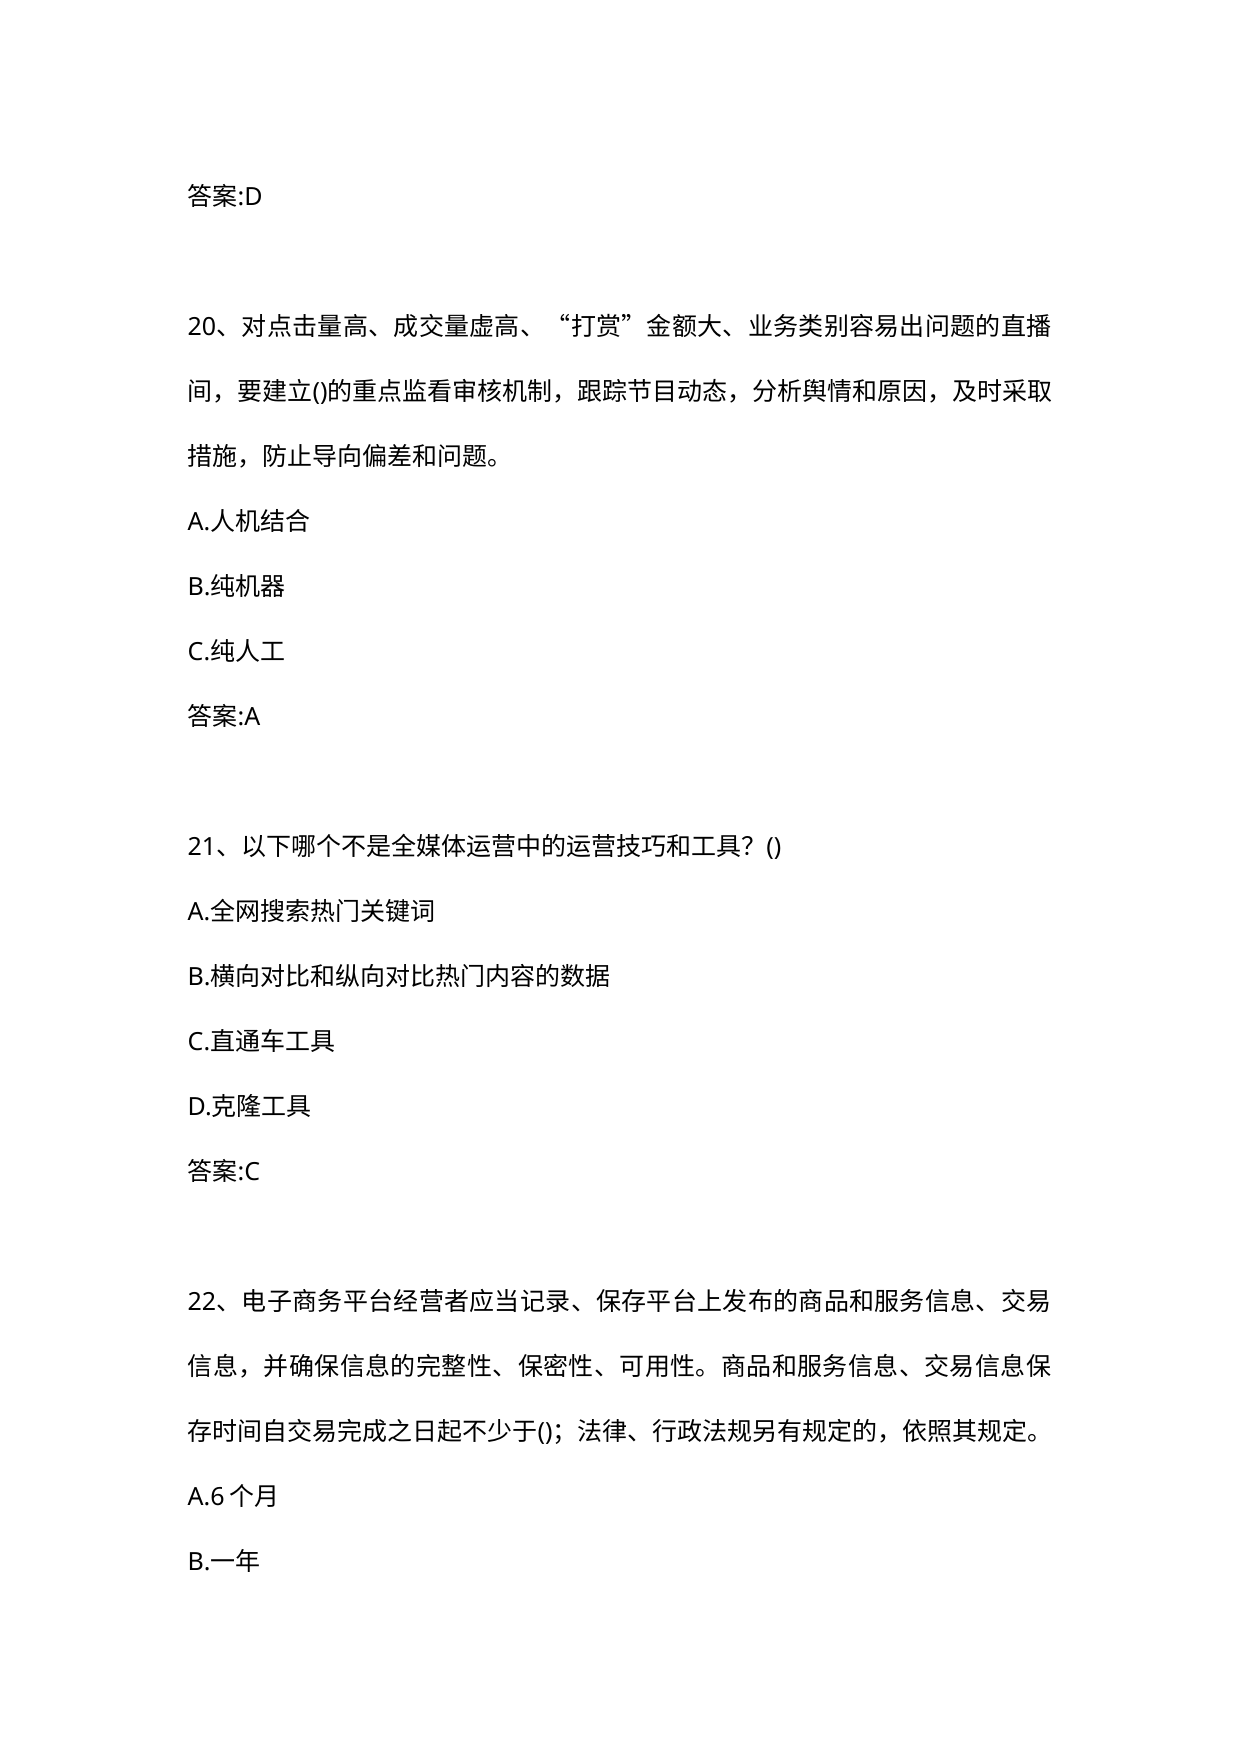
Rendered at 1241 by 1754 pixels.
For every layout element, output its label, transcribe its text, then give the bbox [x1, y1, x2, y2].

list B.一年 [187, 1527, 1053, 1592]
list C.纯人工 [187, 617, 1053, 682]
list 答案:C [187, 1137, 1053, 1202]
list 21、以下哪个不是全媒体运营中的运营技巧和工具？() [187, 812, 1053, 877]
list D.克隆工具 [187, 1072, 1053, 1137]
list A.全网搜索热门关键词 [187, 877, 1053, 942]
list A.人机结合 [187, 487, 1053, 552]
list A.6个月 [187, 1462, 1053, 1527]
list B.横向对比和纵向对比热门内容的数据 [187, 942, 1053, 1007]
list 答案:D [187, 162, 1053, 227]
list B.纯机器 [187, 552, 1053, 617]
list C.直通车工具 [187, 1007, 1053, 1072]
list 20、对点击量高、成交量虚高、“打赏”金额大、业务类别容易出问题的直播间，要建立()的重点监看审核机制，跟踪节目动态，分析舆情和原因，及时采取措施，防止导向偏差和问题。 [187, 292, 1053, 487]
list 答案:A [187, 682, 1053, 747]
list 22、电子商务平台经营者应当记录、保存平台上发布的商品和服务信息、交易信息，并确保信息的完整性、保密性、可用性。商品和服务信息、交易信息保存时间自交易完成之日起不少于()；法律、行政法规另有规定的，依照其规定。 [187, 1267, 1053, 1462]
